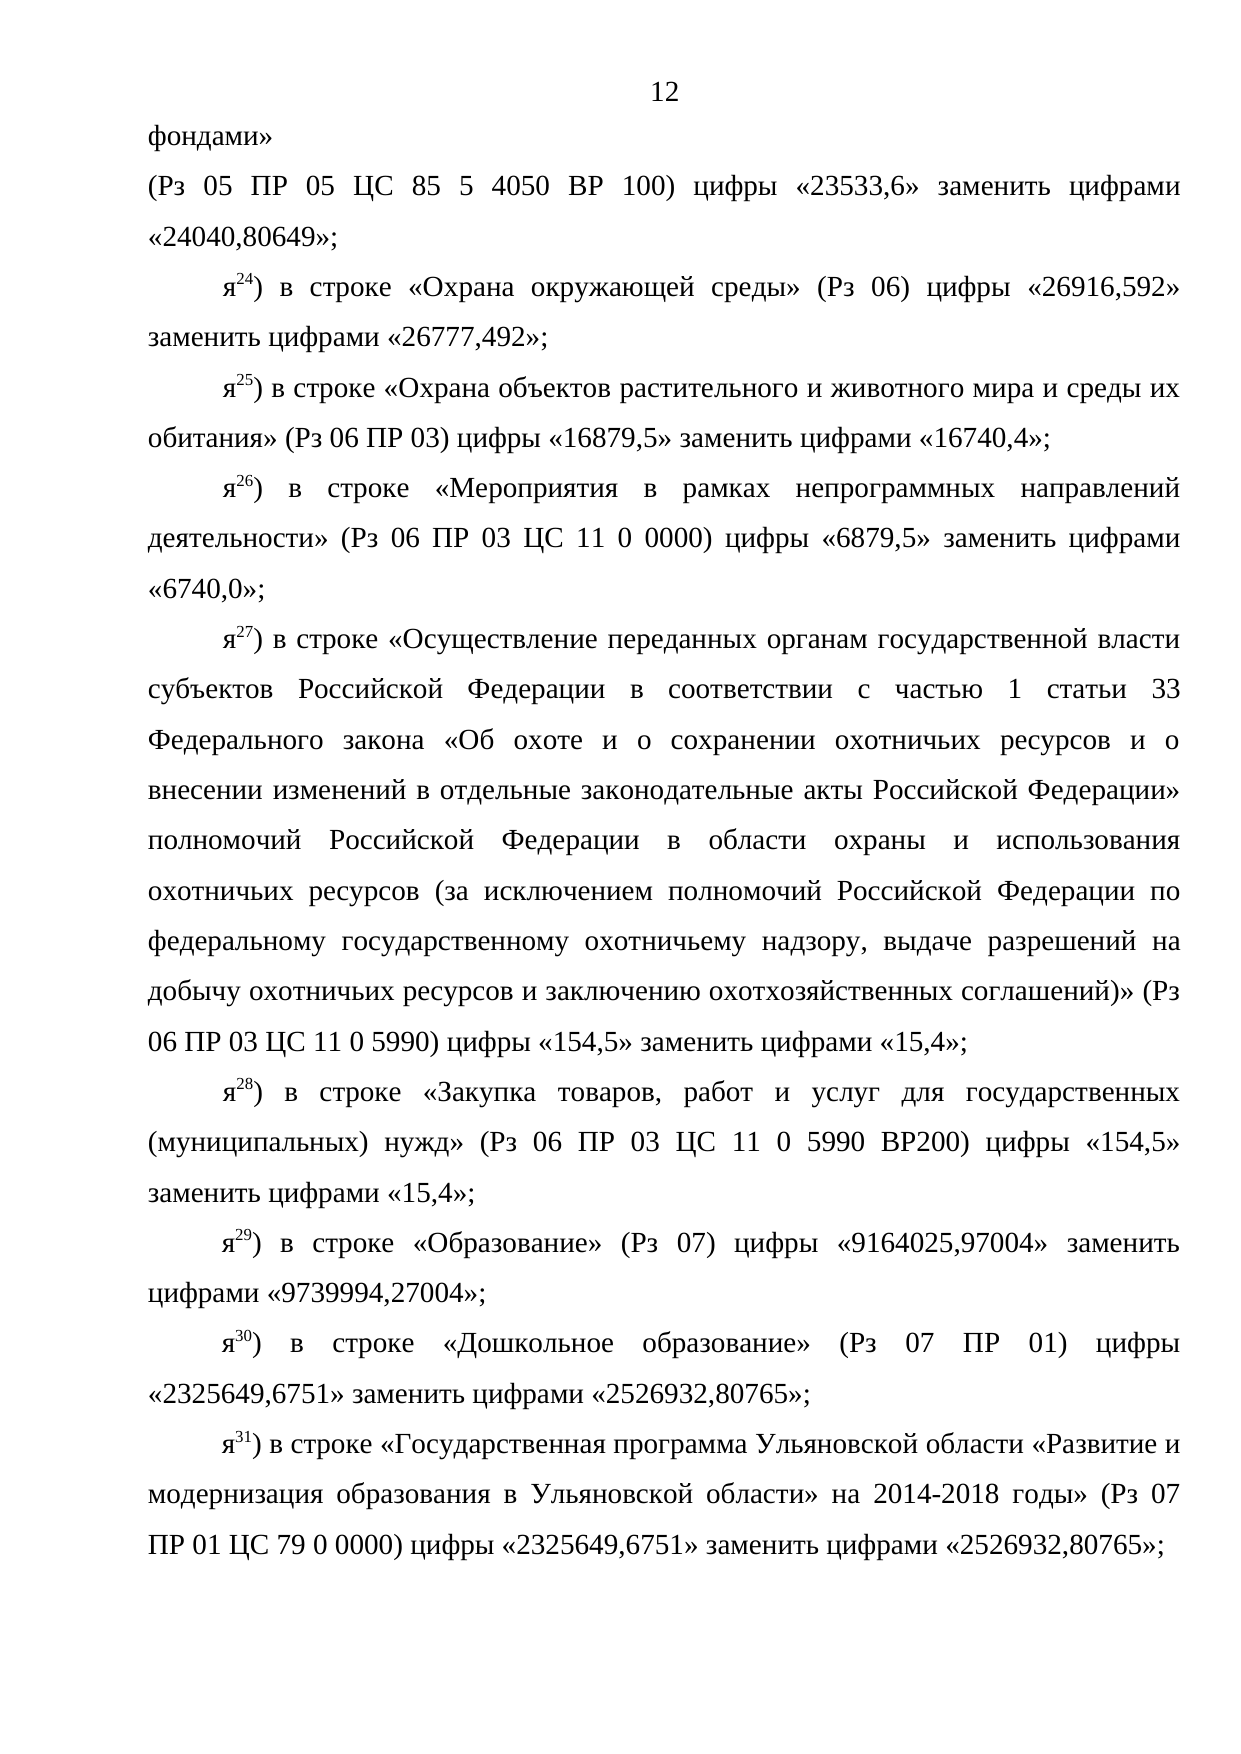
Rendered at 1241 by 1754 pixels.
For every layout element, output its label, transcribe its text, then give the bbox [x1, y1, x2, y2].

text я27) в строке «Осуществление переданных органам государственной власти субъектов Российской Федерации в соответствии с частью 1 статьи 33 Федерального закона «Об охоте и о сохранении охотничьих ресурсов и о внесении изменений в отдельные законодательные акты Российской Федерации» полномочий Российской Федерации в области охраны и использования охотничьих ресурсов (за исключением полномочий Российской Федерации по федеральному государственному охотничьему надзору, выдаче разрешений на добычу охотничьих ресурсов и заключению охотхозяйственных соглашений)» (Рз 06 ПР 03 ЦС 11 0 5990) цифры «154,5» заменить цифрами «15,4»; [148, 621, 1181, 1057]
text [148, 118, 1181, 252]
text я29) в строке «Образование» (Рз 07) цифры «9164025,97004» заменить цифрами «9739994,27004»; [148, 1225, 1181, 1309]
text я30) в строке «Дошкольное образование» (Рз 07 ПР 01) цифры «2325649,6751» заменить цифрами «2526932,80765»; [148, 1326, 1181, 1409]
text я28) в строке «Закупка товаров, работ и услуг для государственных (муниципальных) нужд» (Рз 06 ПР 03 ЦС 11 0 5990 ВР200) цифры «154,5» заменить цифрами «15,4»; [148, 1074, 1181, 1208]
text я25) в строке «Охрана объектов растительного и животного мира и среды их обитания» (Рз 06 ПР 03) цифры «16879,5» заменить цифрами «16740,4»; [148, 370, 1181, 453]
text я31) в строке «Государственная программа Ульяновской области «Развитие и модернизация образования в Ульяновской области» на 2014-2018 годы» (Рз 07 ПР 01 ЦС 79 0 0000) цифры «2325649,6751» заменить цифрами «2526932,80765»; [148, 1426, 1181, 1560]
text я24) в строке «Охрана окружающей среды» (Рз 06) цифры «26916,592» заменить цифрами «26777,492»; [148, 269, 1181, 353]
text я26) в строке «Мероприятия в рамках непрограммных направлений деятельности» (Рз 06 ПР 03 ЦС 11 0 0000) цифры «6879,5» заменить цифрами «6740,0»; [148, 470, 1181, 604]
